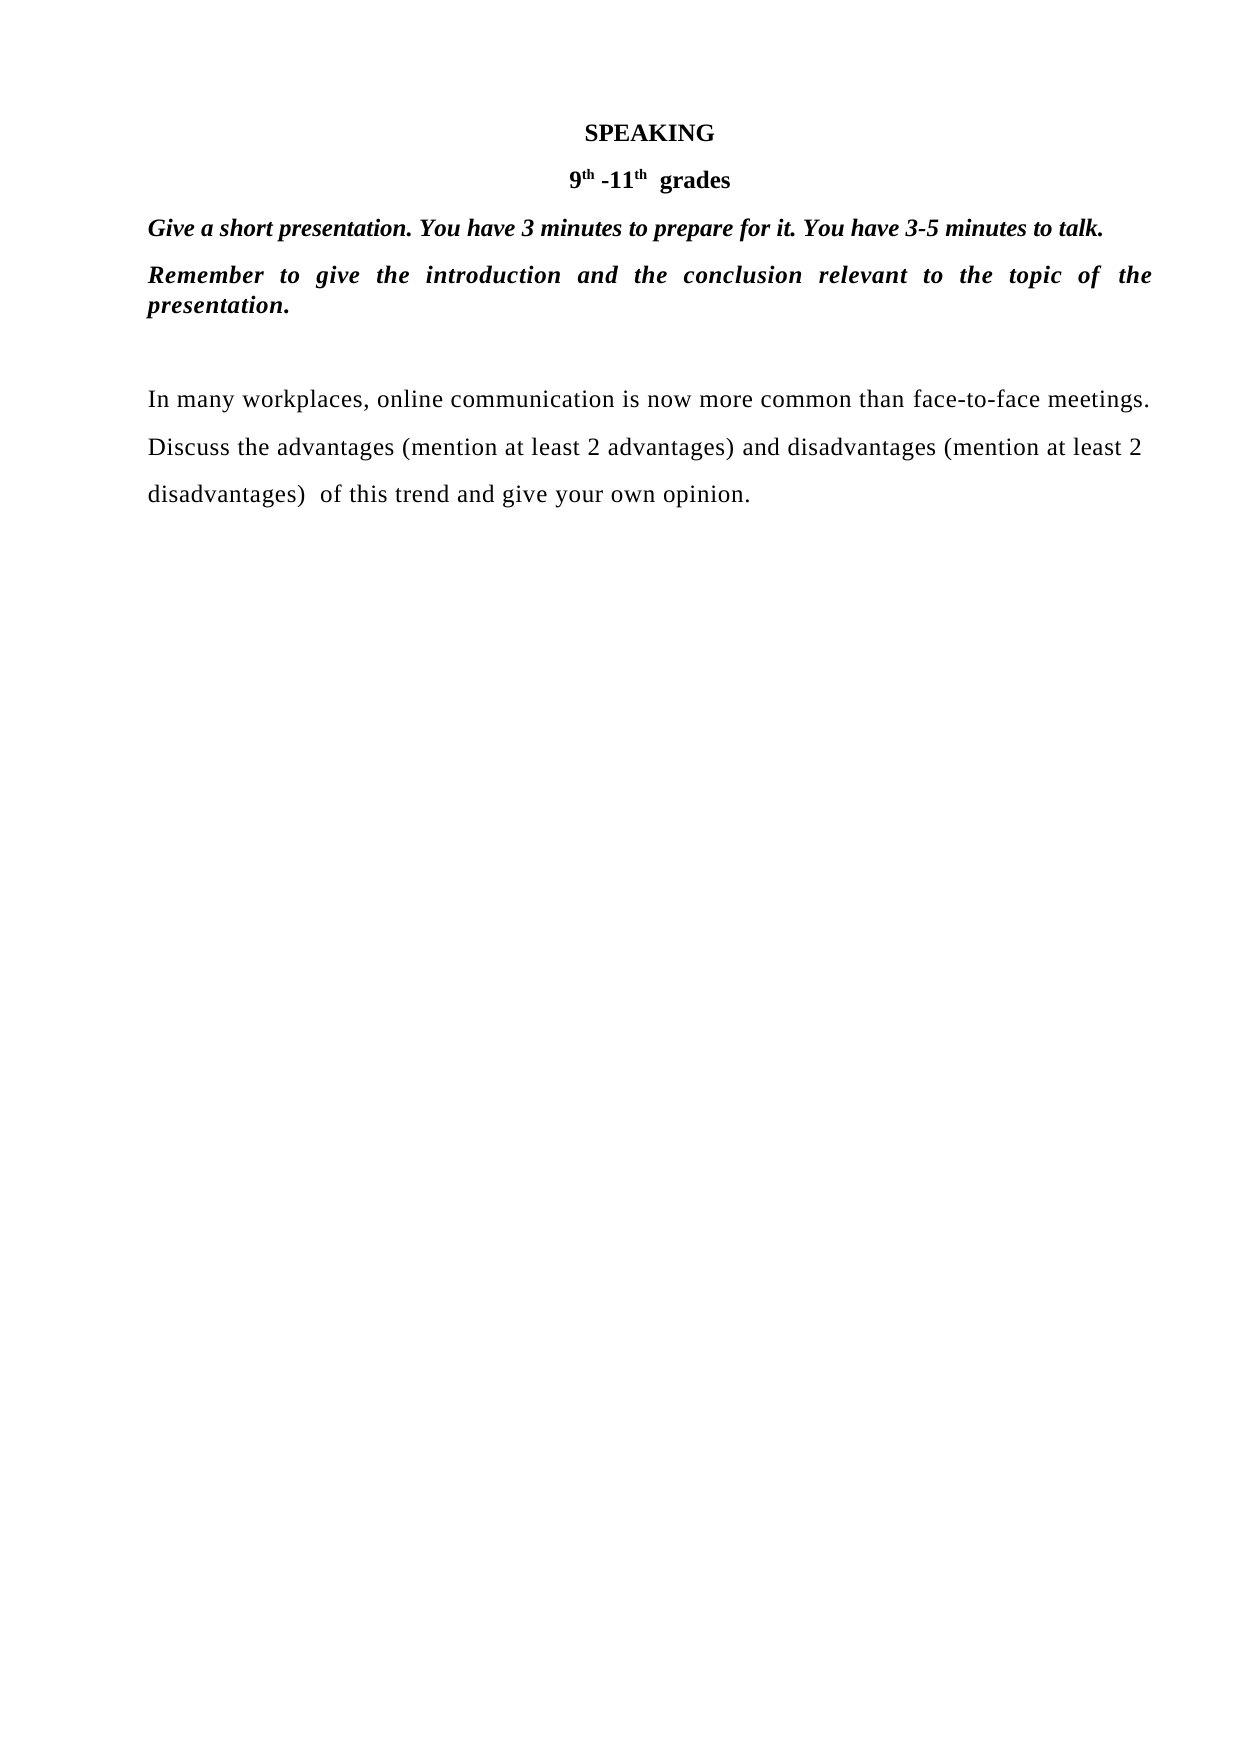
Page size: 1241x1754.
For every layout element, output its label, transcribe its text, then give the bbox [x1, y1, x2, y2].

text Remember to give the introduction and the conclusion relevant to the topic of the presentation. [148, 260, 1152, 319]
text Give a short presentation. You have 3 minutes to prepare for it. You have 3-5 minutes to talk. [148, 213, 1152, 242]
text 9th -11th grades [148, 166, 1152, 194]
text disadvantages) of this trend and give your own opinion. [148, 479, 1152, 507]
text In many workplaces, online communication is now more common than face-to-face meetings. [148, 384, 1152, 413]
text SPEAKING [148, 118, 1152, 147]
text Discuss the advantages (mention at least 2 advantages) and disadvantages (mention at least 2 [148, 432, 1152, 460]
